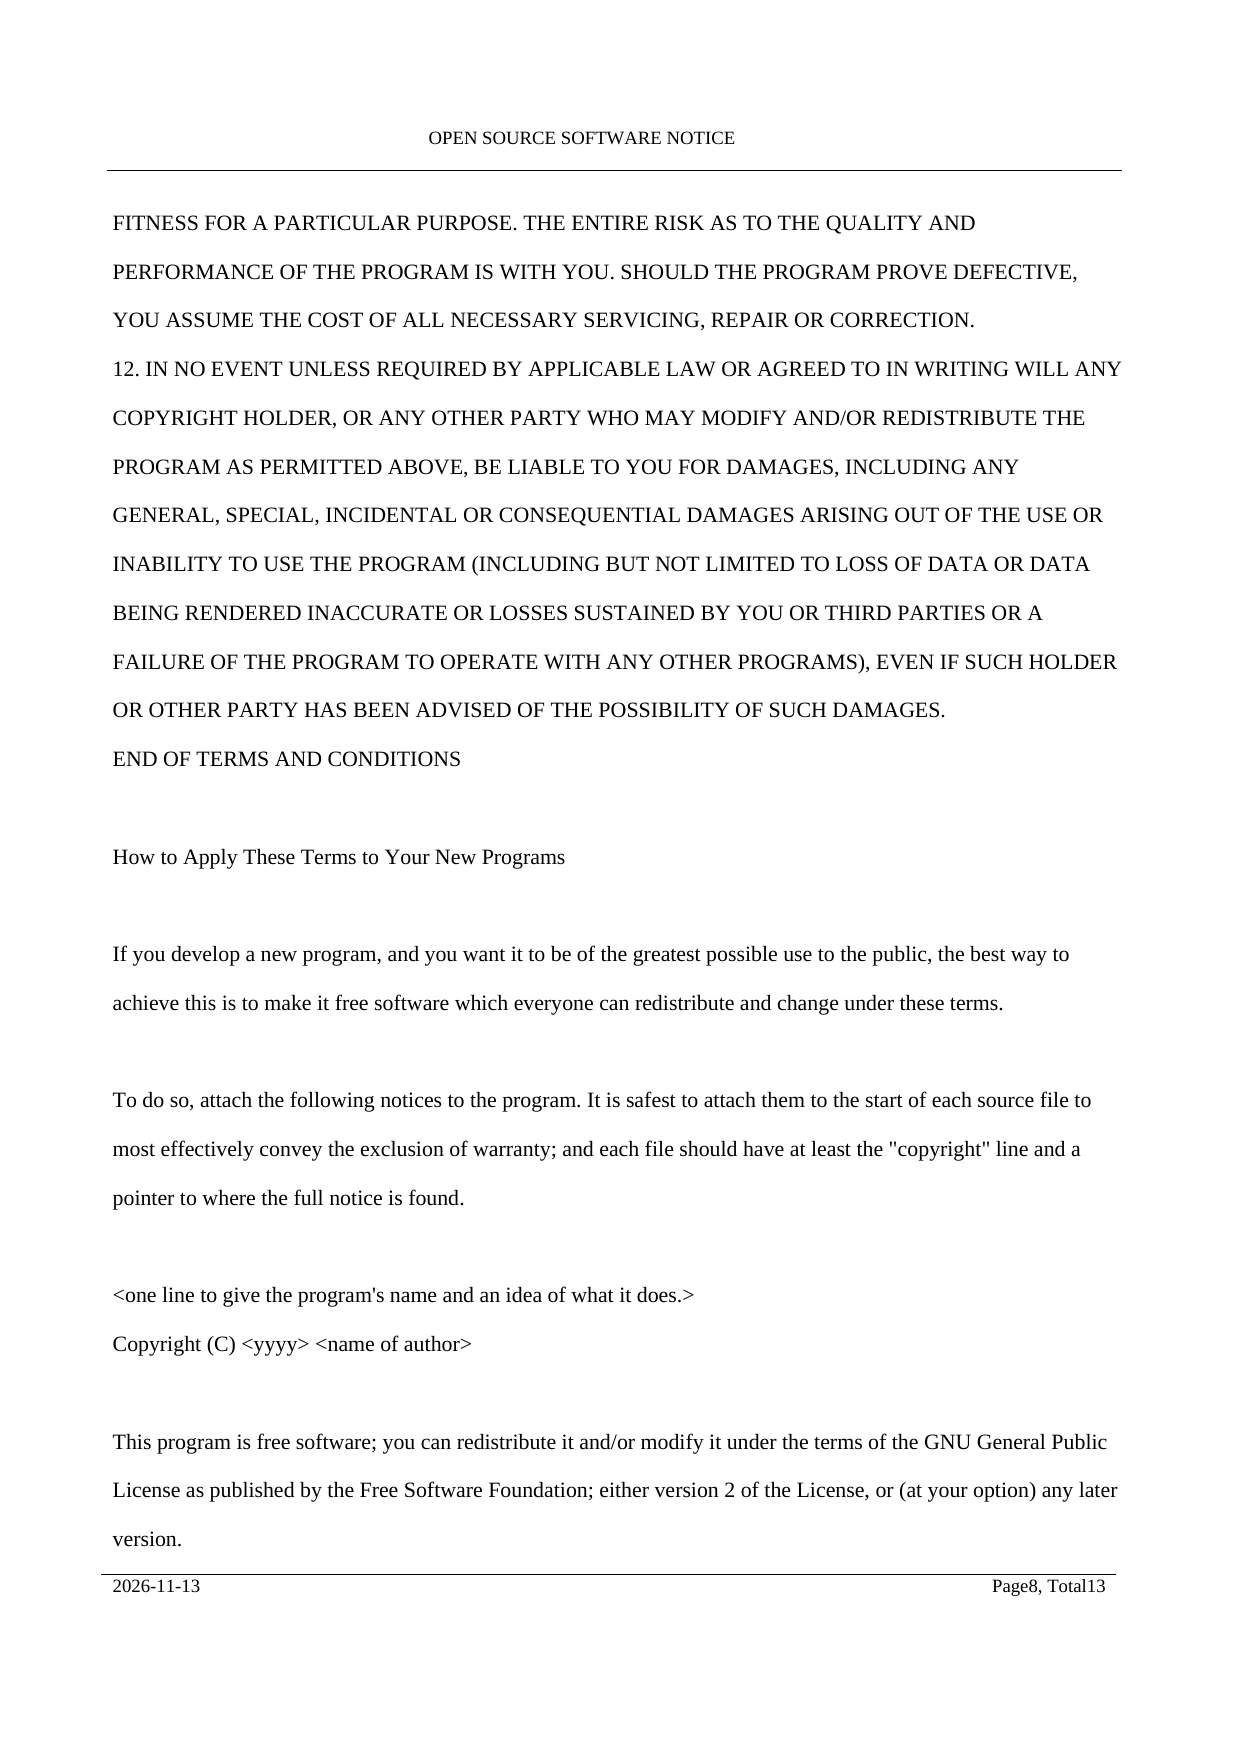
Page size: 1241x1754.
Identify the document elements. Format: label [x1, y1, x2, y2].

text [112, 206, 1128, 1555]
